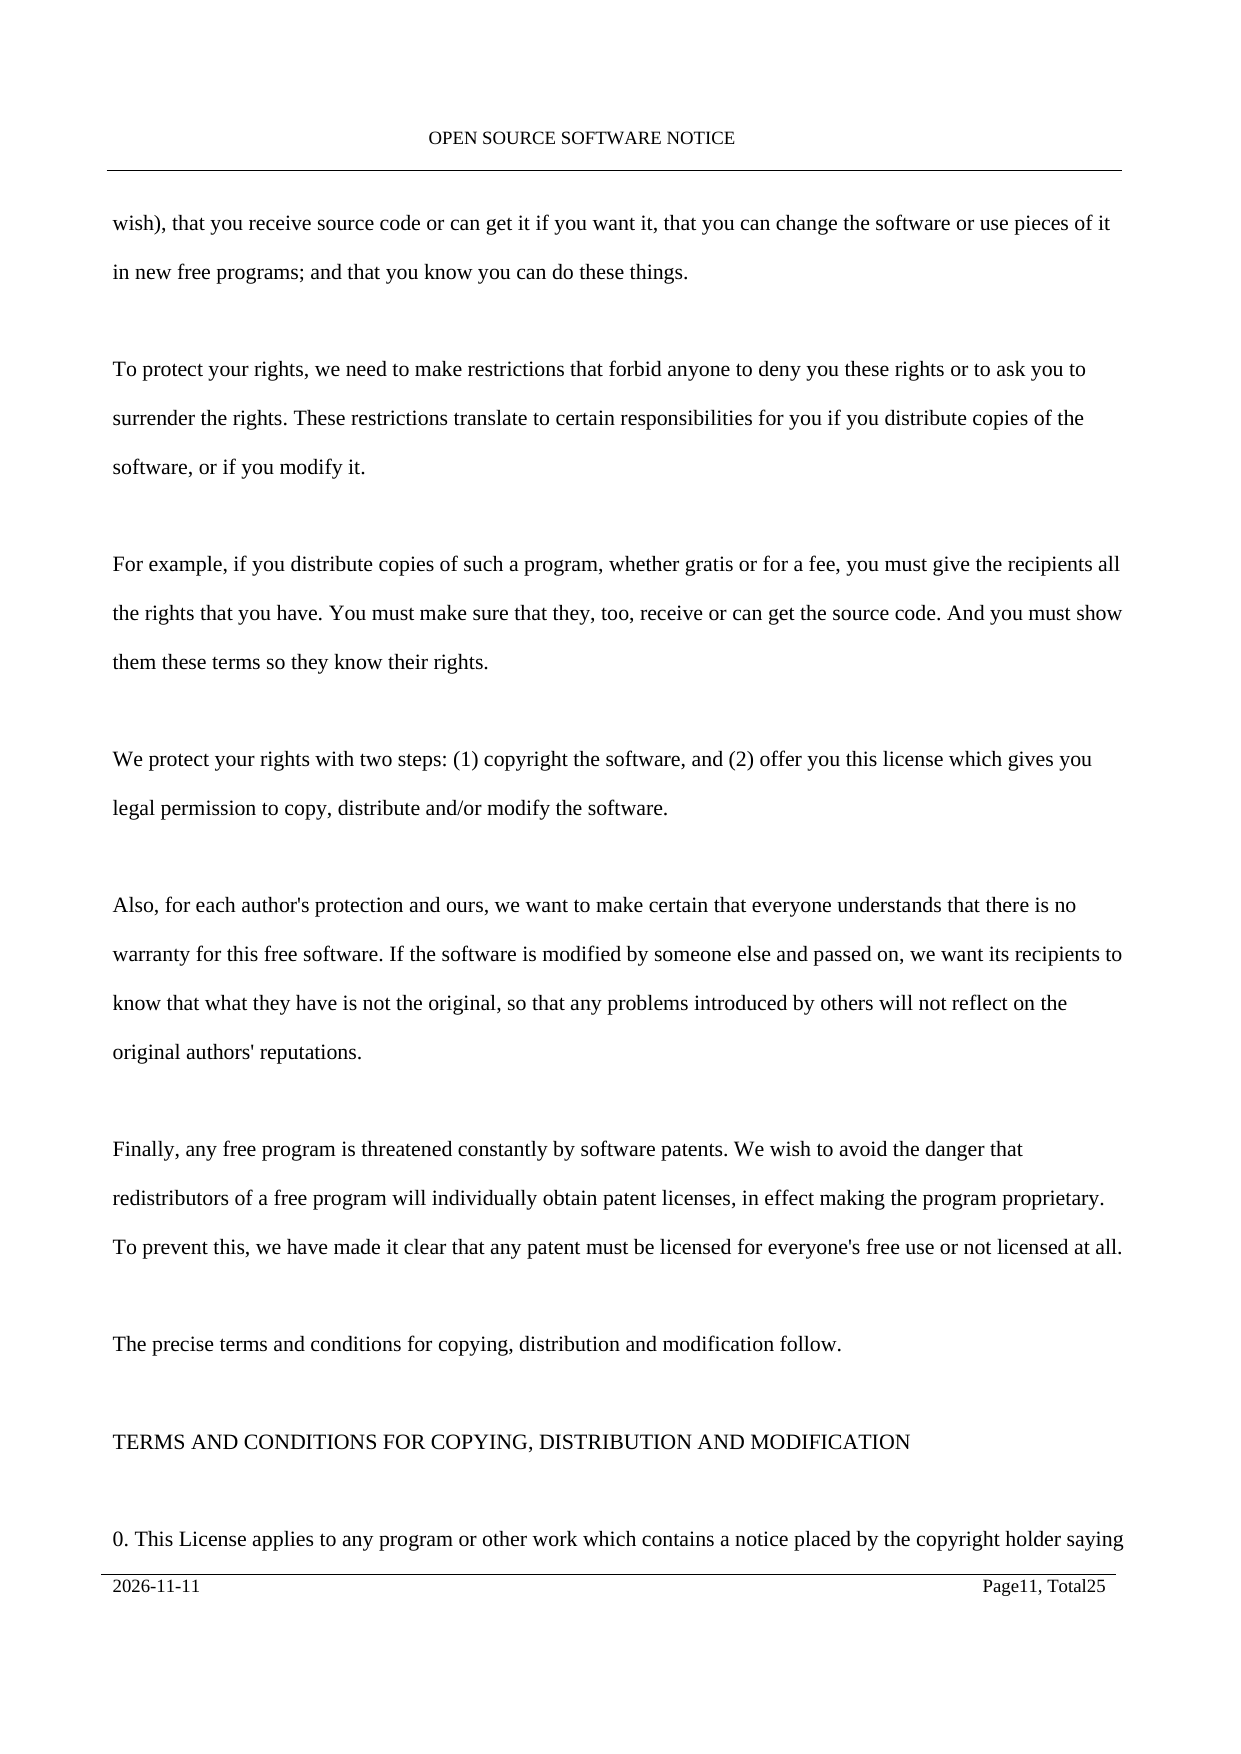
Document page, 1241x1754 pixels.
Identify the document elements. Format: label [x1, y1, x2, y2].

text [112, 206, 1128, 1555]
